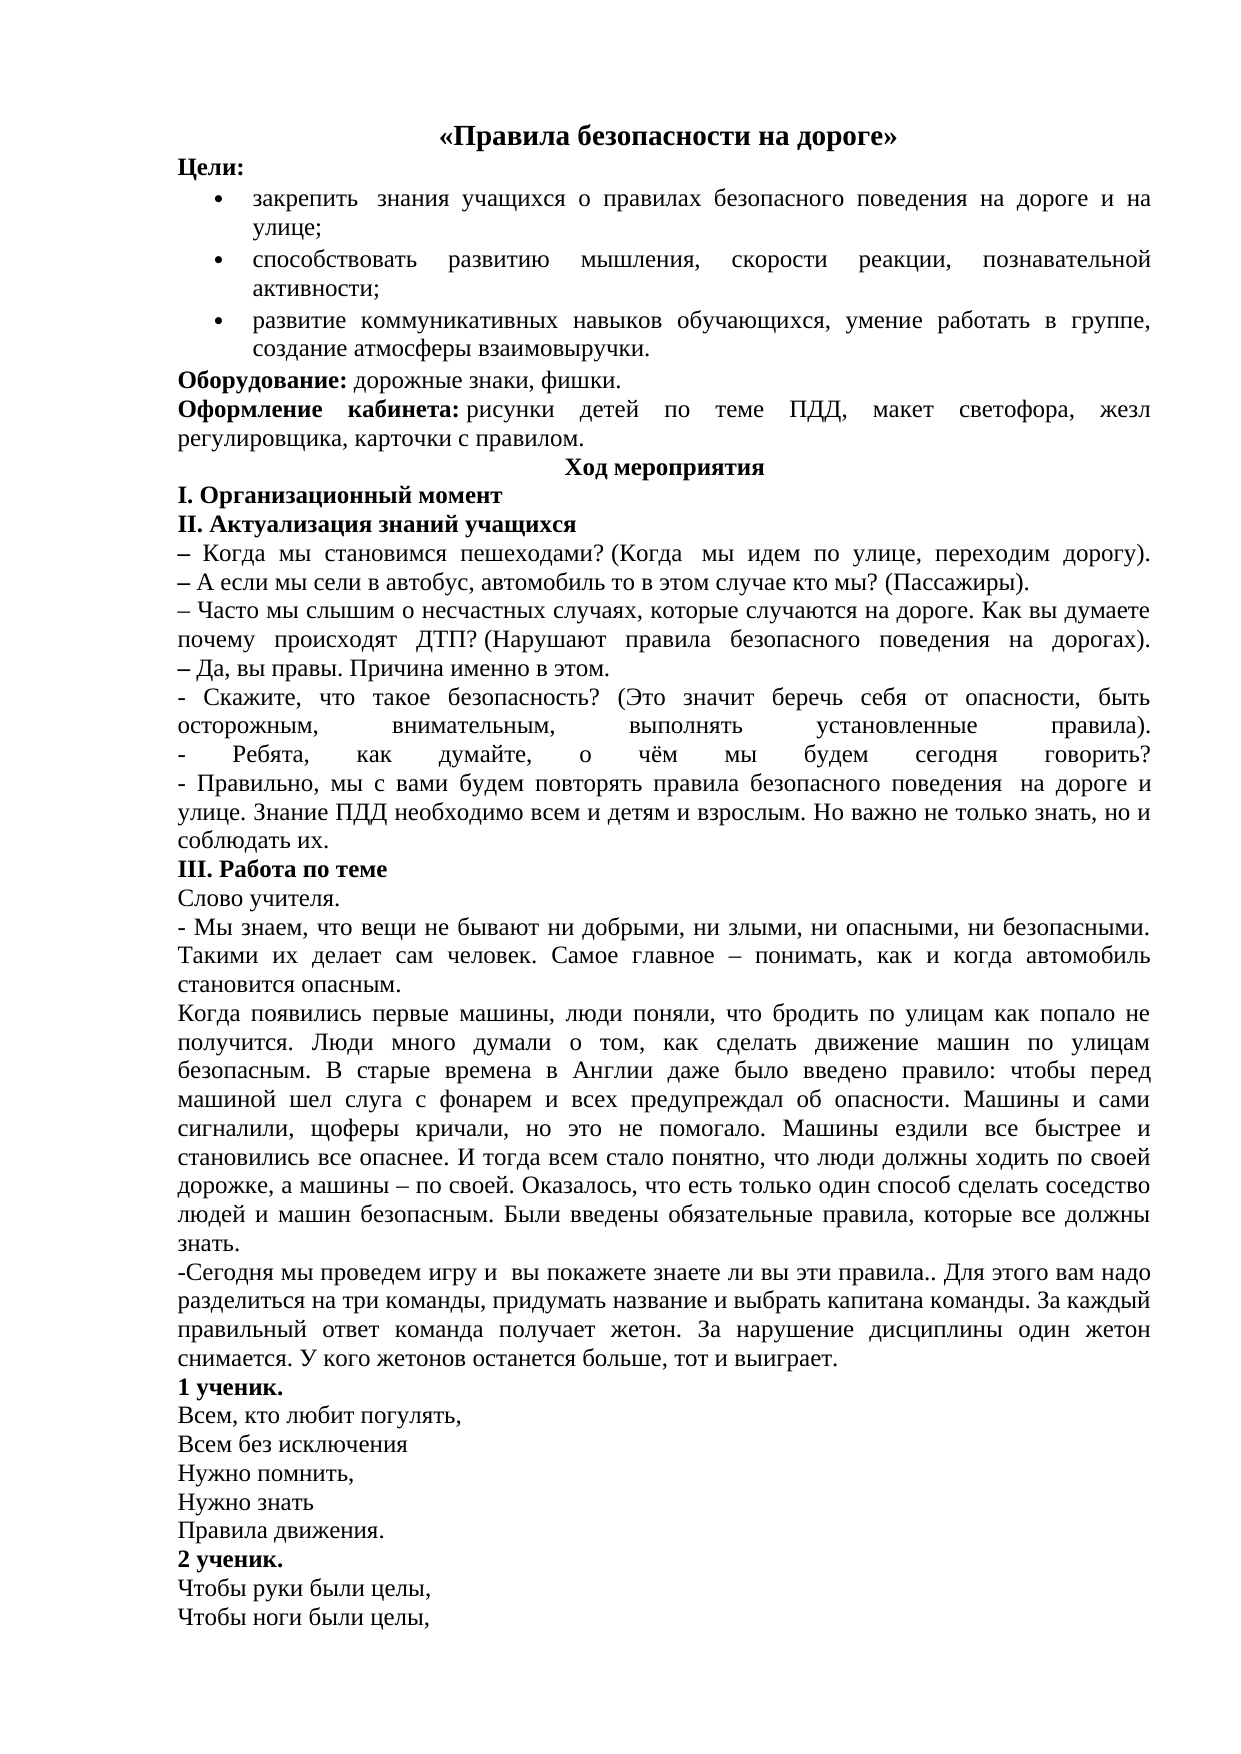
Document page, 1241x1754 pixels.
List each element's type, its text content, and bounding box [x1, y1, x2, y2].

text 2 ученик. [177, 1544, 1152, 1573]
text «Правила безопасности на дороге» [177, 118, 1152, 152]
list развитие коммуникативных навыков обучающихся, умение работать в группе, создание атмосферы взаимовыручки. [215, 305, 1152, 362]
text Цели: [177, 152, 1152, 180]
text Нужно помнить, [177, 1458, 1152, 1487]
text Оборудование: дорожные знаки, фишки. [177, 365, 1152, 394]
text -Сегодня мы проведем игру и вы покажете знаете ли вы эти правила.. Для этого вам надо разделиться на три команды, придумать название и выбрать капитана команды. За каждый правильный ответ команда получает жетон. За нарушение дисциплины один жетон снимается. У кого жетонов останется больше, тот и выиграет. [177, 1257, 1152, 1372]
text Чтобы руки были целы, [177, 1573, 1152, 1602]
text 1 ученик. [177, 1372, 1152, 1400]
text Слово учителя. [177, 883, 1152, 912]
text Всем, кто любит погулять, [177, 1400, 1152, 1429]
text – Часто мы слышим о несчастных случаях, которые случаются на дороге. Как вы думаете почему происходят ДТП? (Нарушают правила безопасного поведения на дорогах). – Да, вы правы. Причина именно в этом. [177, 595, 1152, 682]
text Правила движения. [177, 1515, 1152, 1544]
list способствовать развитию мышления, скорости реакции, познавательной активности; [215, 244, 1152, 302]
text I. Организационный момент [177, 480, 1152, 509]
text Оформление кабинета: рисунки детей по теме ПДД, макет светофора, жезл регулировщика, карточки с правилом. [177, 394, 1152, 452]
text Нужно знать [177, 1487, 1152, 1515]
text Когда появились первые машины, люди поняли, что бродить по улицам как попало не получится. Люди много думали о том, как сделать движение машин по улицам безопасным. В старые времена в Англии даже было введено правило: чтобы перед машиной шел слуга с фонарем и всех предупреждал об опасности. Машины и сами сигналили, щоферы кричали, но это не помогало. Машины ездили все быстрее и становились все опаснее. И тогда всем стало понятно, что люди должны ходить по своей дорожке, а машины – по своей. Оказалось, что есть только один способ сделать соседство людей и машин безопасным. Были введены обязательные правила, которые все должны знать. [177, 998, 1152, 1257]
text – Когда мы становимся пешеходами? (Когда мы идем по улице, переходим дорогу). – А если мы сели в автобус, автомобиль то в этом случае кто мы? (Пассажиры). [177, 538, 1152, 595]
text II. Актуализация знаний учащихся [177, 509, 1152, 538]
text - Мы знаем, что вещи не бывают ни добрыми, ни злыми, ни опасными, ни безопасными. Такими их делает сам человек. Самое главное – понимать, как и когда автомобиль становится опасным. [177, 912, 1152, 998]
text Ход мероприятия [177, 452, 1152, 480]
list закрепить знания учащихся о правилах безопасного поведения на дороге и на улице; [215, 183, 1152, 241]
text Чтобы ноги были целы, [177, 1602, 1152, 1630]
text Всем без исключения [177, 1429, 1152, 1458]
text III. Работа по теме [177, 854, 1152, 883]
text - Скажите, что такое безопасность? (Это значит беречь себя от опасности, быть осторожным, внимательным, выполнять установленные правила). - Ребята, как думайте, о чём мы будем сегодня говорить? - Правильно, мы с вами будем повторять правила безопасного поведения на дороге и улице. Знание ПДД необходимо всем и детям и взрослым. Но важно не только знать, но и соблюдать их. [177, 682, 1152, 854]
